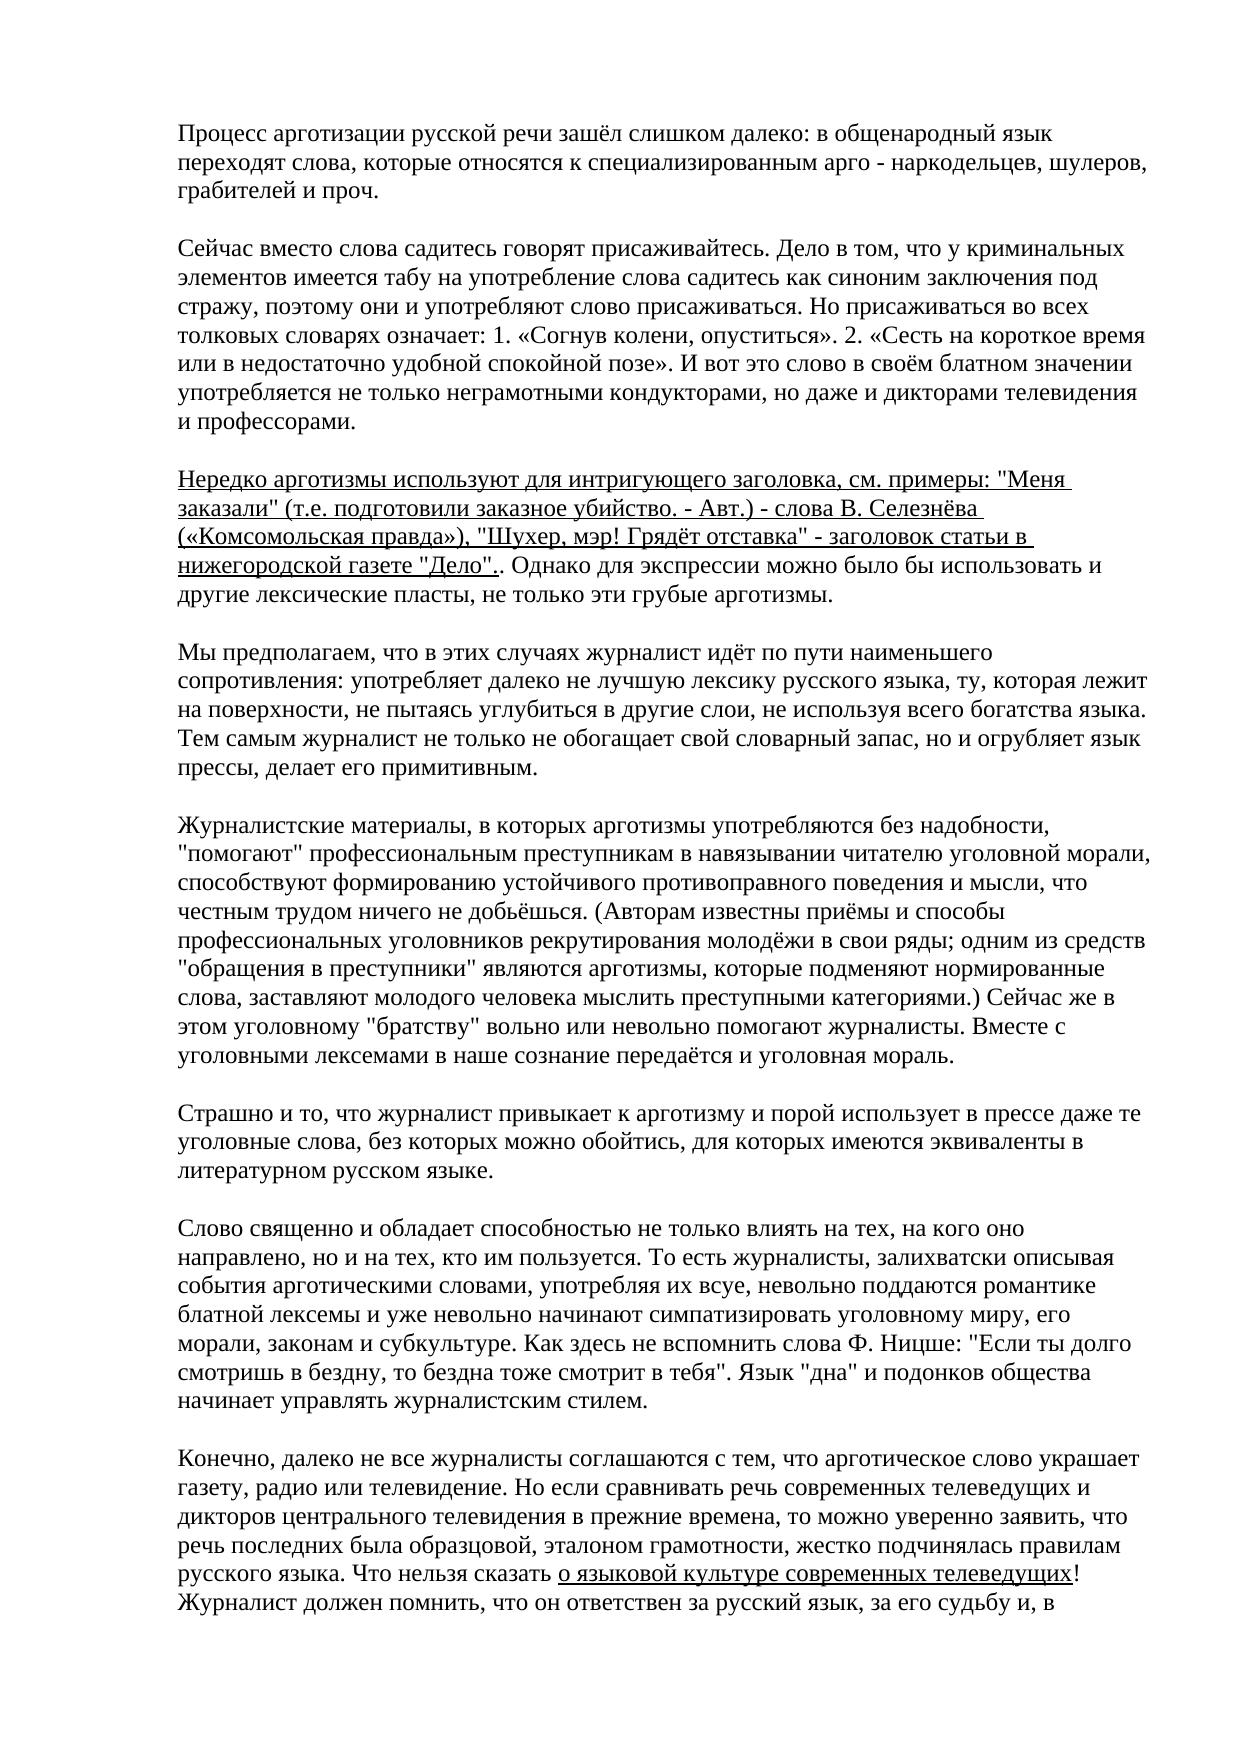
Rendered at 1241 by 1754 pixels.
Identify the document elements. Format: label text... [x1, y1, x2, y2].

text Сейчас вместо слова садитесь говорят присаживайтесь. Дело в том, что у криминальных элементов имеется табу на употребление слова садитесь как синоним заключения под стражу, поэтому они и употребляют слово присаживаться. Но присаживаться во всех толковых словарях означает: 1. «Согнув колени, опуститься». 2. «Сесть на короткое время или в недостаточно удобной спокойной позе». И вот это слово в своём блатном значении употребляется не только неграмотными кондукторами, но даже и дикторами телевидения и профессорами. [177, 233, 1152, 435]
text Слово священно и обладает способностью не только влиять на тех, на кого оно направлено, но и на тех, кто им пользуется. То есть журналисты, залихватски описывая события арготическими словами, употребляя их всуе, невольно поддаются романтике блатной лексемы и уже невольно начинают симпатизировать уголовному миру, его морали, законам и субкультуре. Как здесь не вспомнить слова Ф. Ницше: "Если ты долго смотришь в бездну, то бездна тоже смотрит в тебя". Язык "дна" и подонков общества начинает управлять журналистским стилем. [177, 1213, 1152, 1414]
text Мы предполагаем, что в этих случаях журналист идёт по пути наименьшего сопротивления: употребляет далеко не лучшую лексику русского языка, ту, которая лежит на поверхности, не пытаясь углубиться в другие слои, не используя всего богатства языка. Тем самым журналист не только не обогащает свой словарный запас, но и огрубляет язык прессы, делает его примитивным. [177, 637, 1152, 781]
text Процесс арготизации русской речи зашёл слишком далеко: в общенародный язык переходят слова, которые относятся к специализированным арго - наркодельцев, шулеров, грабителей и проч. [177, 118, 1152, 204]
text Страшно и то, что журналист привыкает к арготизму и порой использует в прессе даже те уголовные слова, без которых можно обойтись, для которых имеются эквиваленты в литературном русском языке. [177, 1098, 1152, 1184]
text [177, 1443, 1152, 1616]
text Журналистские материалы, в которых арготизмы употребляются без надобности, "помогают" профессиональным преступникам в навязывании читателю уголовной морали, способствуют формированию устойчивого противоправного поведения и мысли, что честным трудом ничего не добьёшься. (Авторам известны приёмы и способы профессиональных уголовников рекрутирования молодёжи в свои ряды; одним из средств "обращения в преступники" являются арготизмы, которые подменяют нормированные слова, заставляют молодого человека мыслить преступными категориями.) Сейчас же в этом уголовному "братству" вольно или невольно помогают журналисты. Вместе с уголовными лексемами в наше сознание передаётся и уголовная мораль. [177, 810, 1152, 1068]
text Нередко арготизмы используют для интригующего заголовка, см. примеры: "Меня заказали" (т.е. подготовили заказное убийство. - Авт.) - слова В. Селезнёва («Комсомольская правда»), "Шухер, мэр! Грядёт отставка" - заголовок статьи в нижегородской газете "Дело".. Однако для экспрессии можно было бы использовать и другие лексические пласты, не только эти грубые арготизмы. [177, 464, 1152, 608]
